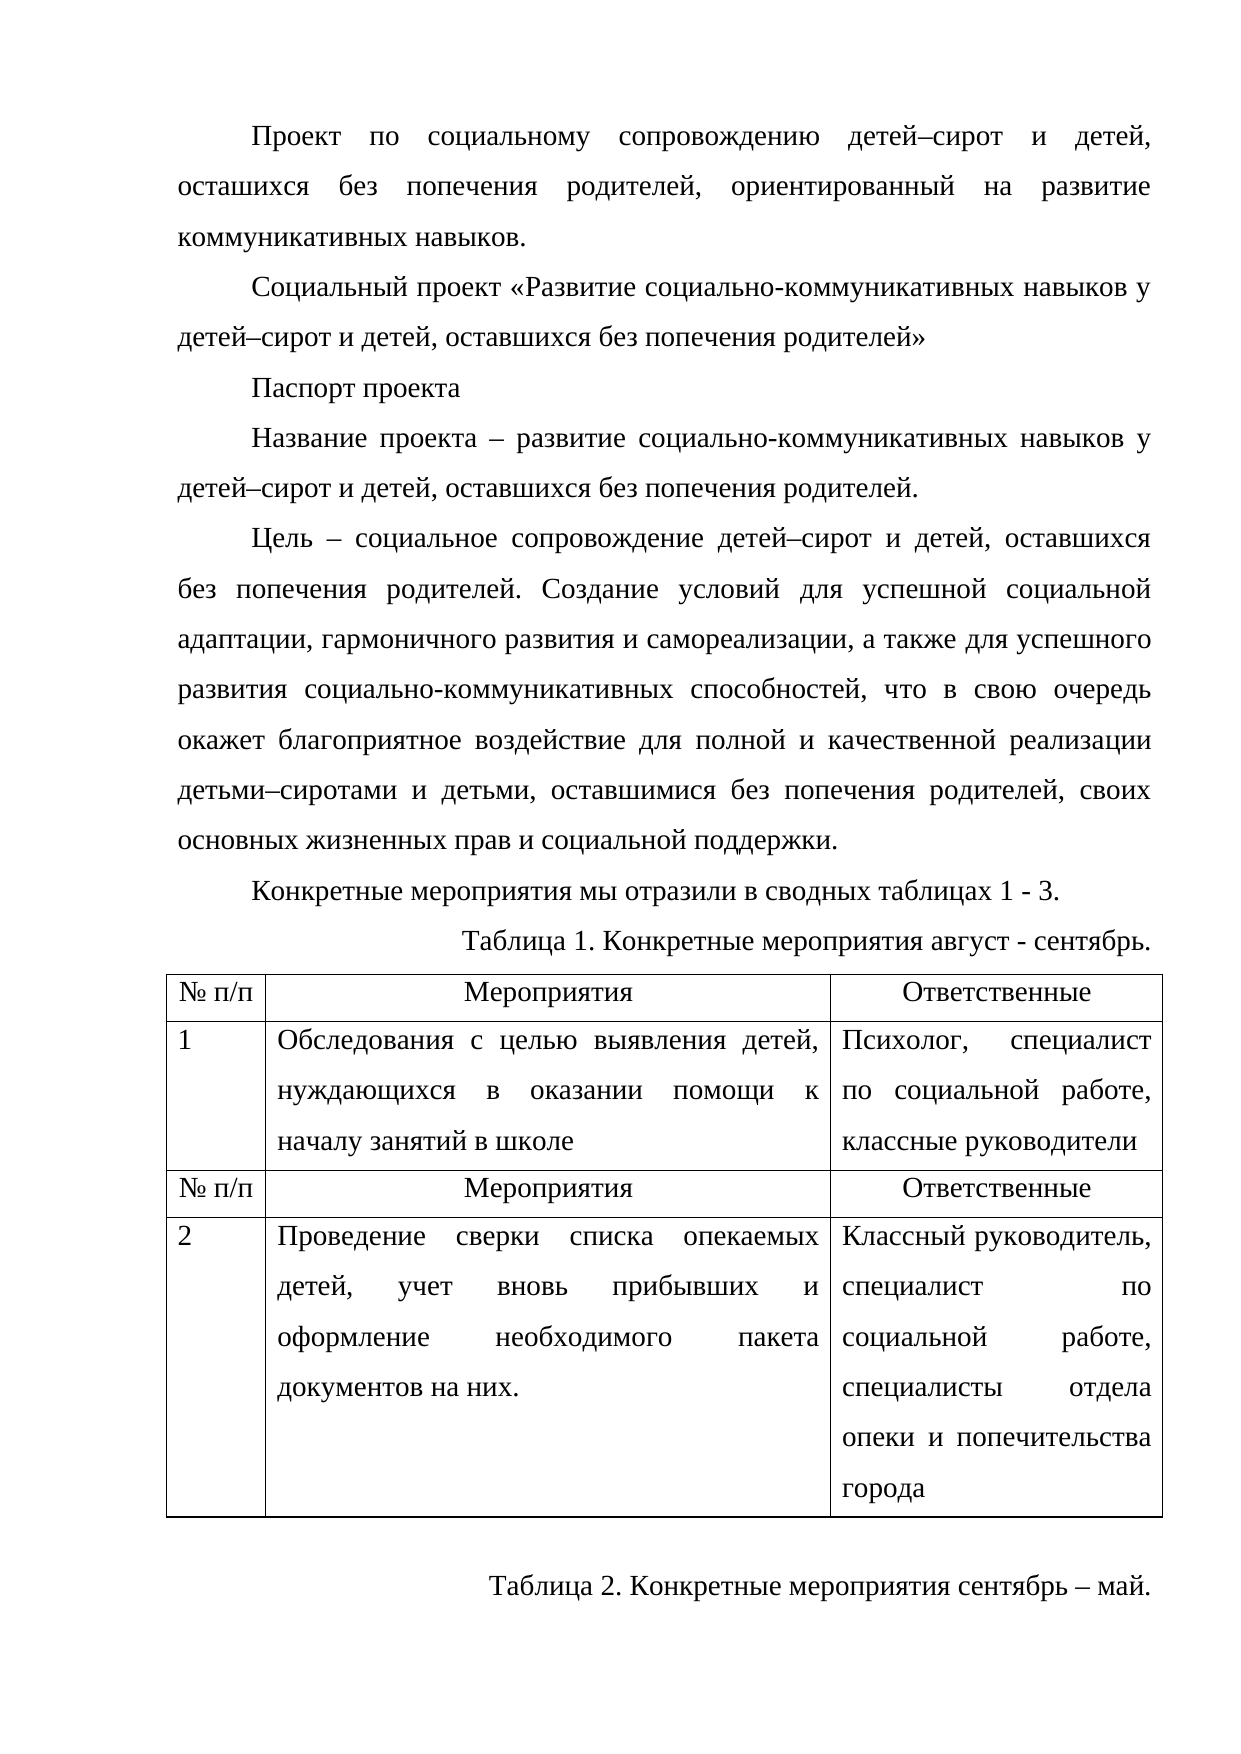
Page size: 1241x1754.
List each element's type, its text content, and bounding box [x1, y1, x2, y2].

table_header Мероприятия [266, 975, 830, 1021]
table_cell № п/п [167, 1171, 265, 1217]
table_cell Проведение сверки списка опекаемых детей, учет вновь прибывших и оформление необходимого пакета документов на них. [266, 1218, 830, 1516]
table_cell Обследования с целью выявления детей, нуждающихся в оказании помощи к началу занятий в школе [266, 1022, 830, 1169]
text Проект по социальному сопровождению детей–сирот и детей, осташихся без попечения родителей, ориентированный на развитие коммуникативных навыков. [177, 118, 1152, 252]
text Цель – социальное сопровождение детей–сирот и детей, оставшихся без попечения родителей. Создание условий для успешной социальной адаптации, гармоничного развития и самореализации, а также для успешного развития социально-коммуникативных способностей, что в свою очередь окажет благоприятное воздействие для полной и качественной реализации детьми–сиротами и детьми, оставшимися без попечения родителей, своих основных жизненных прав и социальной поддержки. [177, 521, 1152, 856]
table_cell 1 [167, 1022, 265, 1169]
table_header № п/п [167, 975, 265, 1021]
table_cell Мероприятия [266, 1171, 830, 1217]
table_header Ответственные [831, 975, 1162, 1021]
table_cell Психолог, специалист по социальной работе, классные руководители [831, 1022, 1162, 1169]
text Социальный проект «Развитие социально-коммуникативных навыков у детей–сирот и детей, оставшихся без попечения родителей» [177, 269, 1152, 353]
table_cell Классный руководитель, специалист по социальной работе, специалисты отдела опеки и попечительства города [831, 1218, 1162, 1516]
text Таблица 2. Конкретные мероприятия сентябрь – май. [177, 1568, 1152, 1601]
table_cell Ответственные [831, 1171, 1162, 1217]
text Конкретные мероприятия мы отразили в сводных таблицах 1 - 3. [177, 873, 1152, 906]
text Название проекта – развитие социально-коммуникативных навыков у детей–сирот и детей, оставшихся без попечения родителей. [177, 420, 1152, 504]
text Паспорт проекта [177, 370, 1152, 403]
text Таблица 1. Конкретные мероприятия август - сентябрь. [177, 923, 1152, 957]
table_cell 2 [167, 1218, 265, 1516]
